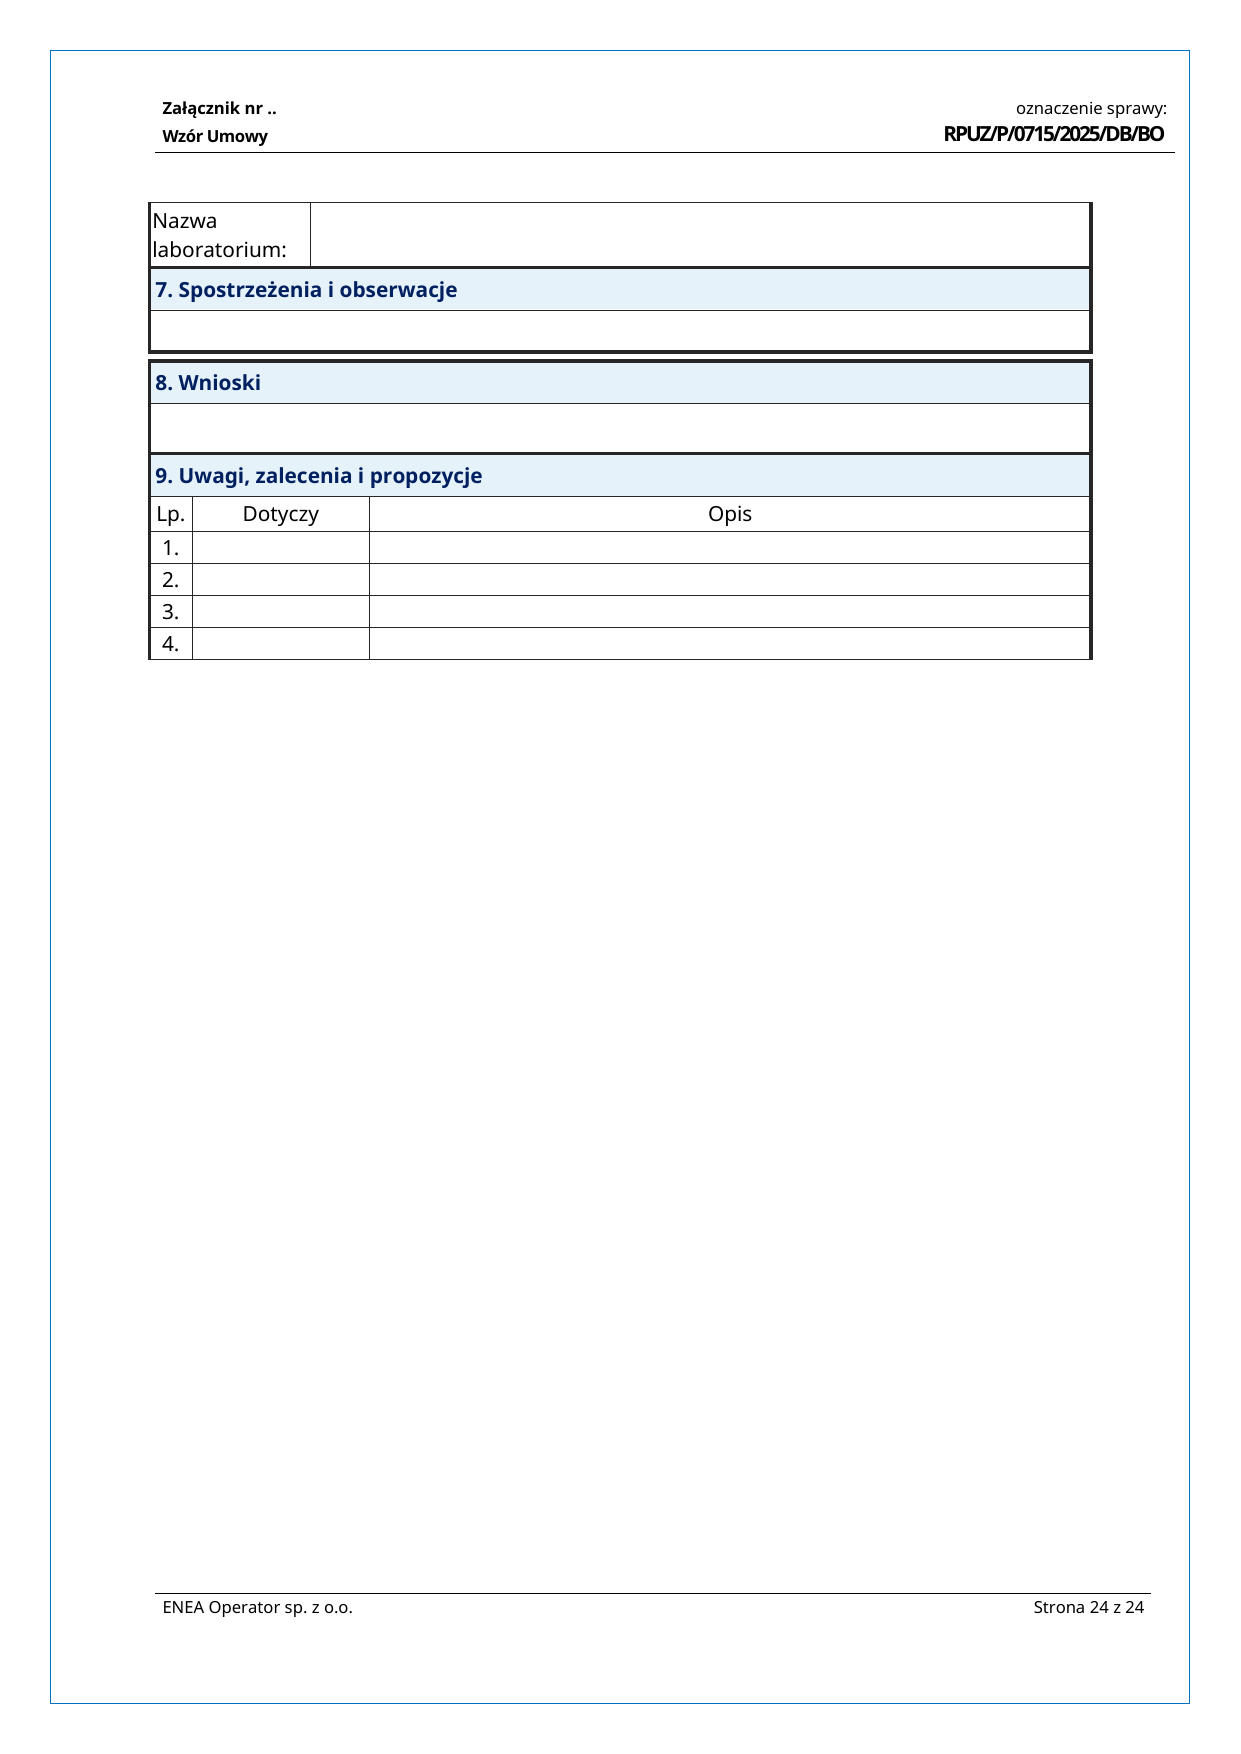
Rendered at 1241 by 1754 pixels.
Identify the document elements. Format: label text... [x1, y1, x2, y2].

table_cell Dotyczy [193, 497, 369, 531]
table_cell 2. [151, 564, 192, 595]
table_cell [151, 311, 1089, 350]
table_cell [370, 628, 1089, 658]
table_cell [193, 596, 369, 627]
table_cell [370, 564, 1089, 595]
table_cell [193, 532, 369, 563]
table_cell [193, 628, 369, 658]
table_cell [311, 203, 1089, 266]
table_cell [193, 564, 369, 595]
table_cell 7. Spostrzeżenia i obserwacje [151, 269, 1089, 309]
table_cell Opis [370, 497, 1089, 531]
table_header 8. Wnioski [151, 363, 1089, 403]
table_cell 3. [151, 596, 192, 627]
table_cell [370, 596, 1089, 627]
table_cell 9. Uwagi, zalecenia i propozycje [151, 455, 1089, 496]
table_cell Nazwa laboratorium: [151, 203, 310, 266]
table_cell 1. [151, 532, 192, 563]
table_cell [370, 532, 1089, 563]
table_cell 4. [151, 628, 192, 658]
table_cell Lp. [151, 497, 192, 531]
table_cell [151, 404, 1089, 452]
